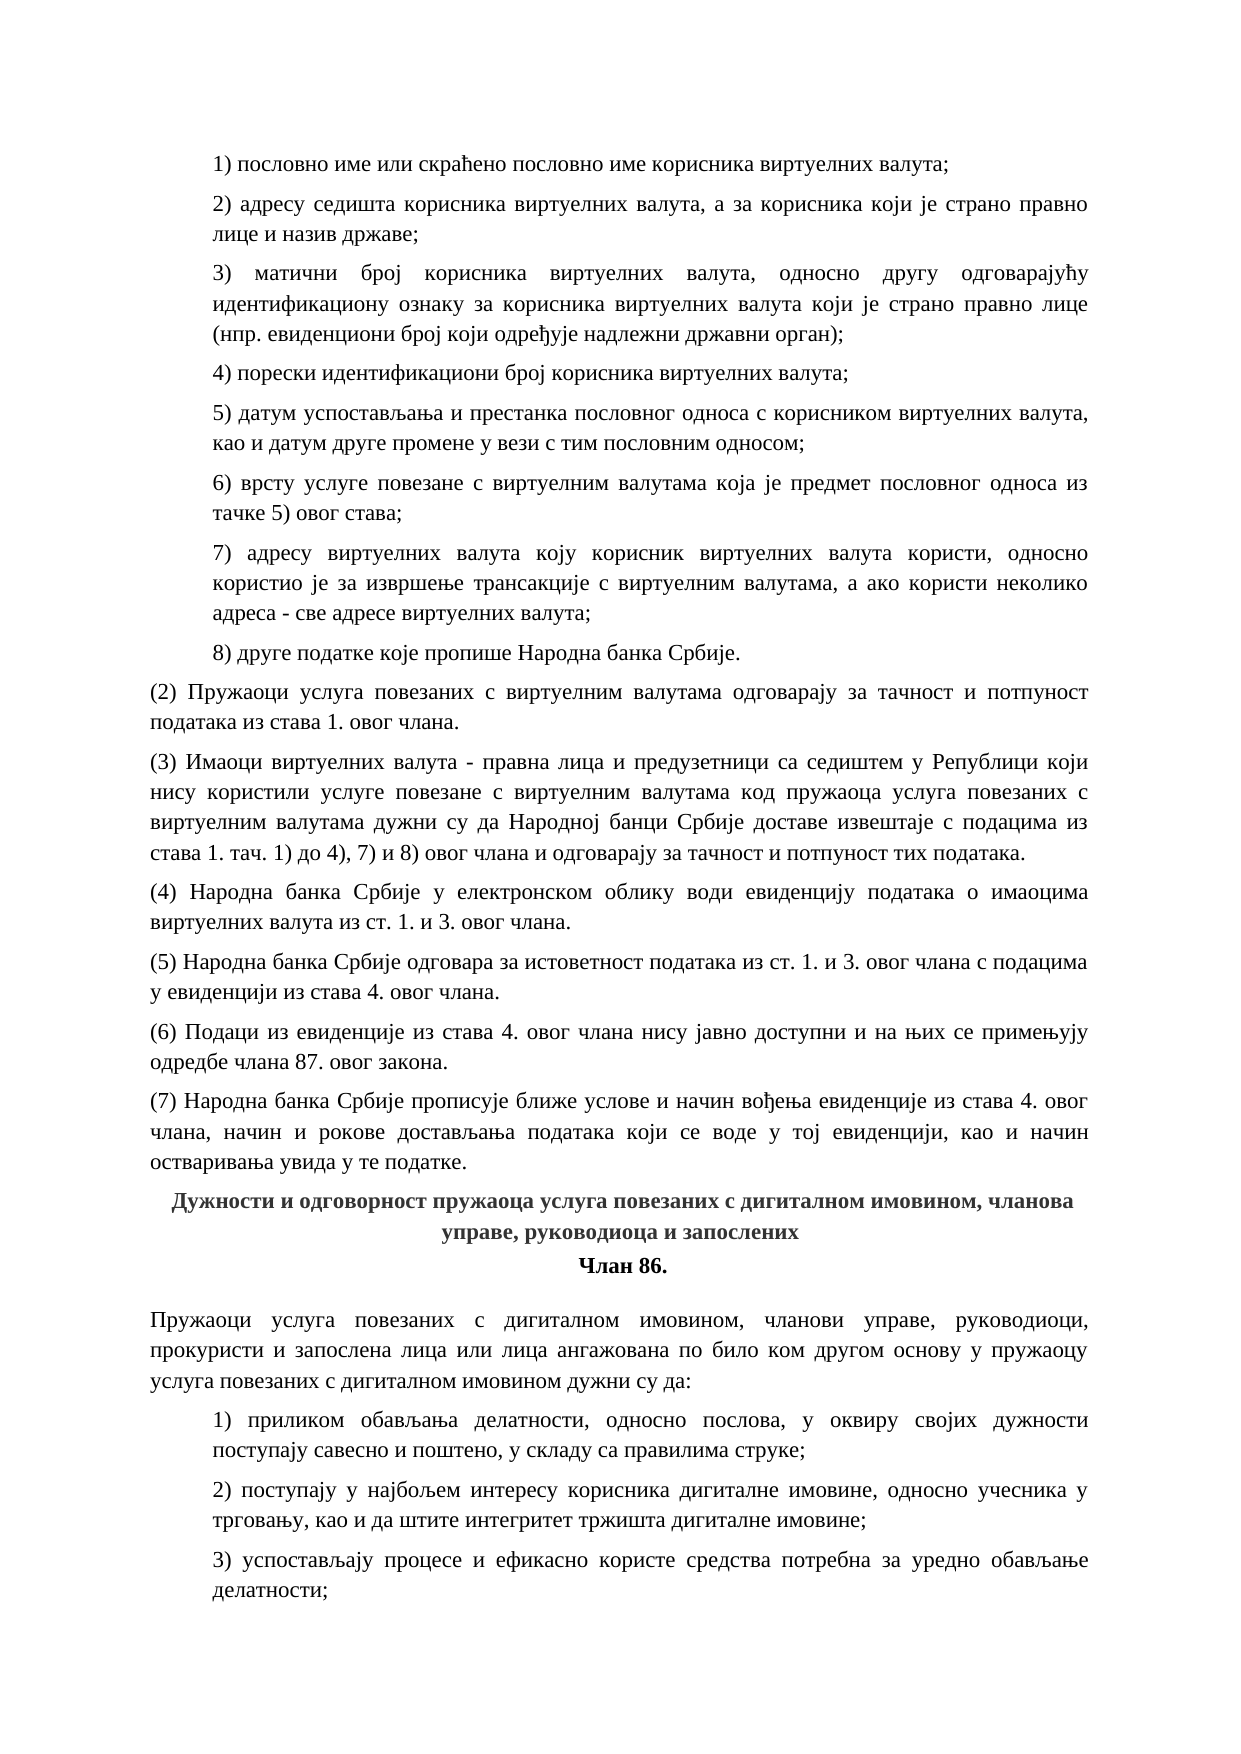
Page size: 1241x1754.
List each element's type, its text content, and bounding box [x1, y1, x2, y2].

text 5) датум успостављања и престанка пословног односа с корисником виртуелних валута, као и датум друге промене у вези с тим пословним односом; [212, 399, 1090, 456]
text (3) Имаоци виртуелних валута - правна лица и предузетници са седиштем у Републици који нису користили услуге повезане с виртуелним валутама код пружаоца услуга повезаних с виртуелним валутама дужни су да Народној банци Србије доставе извештаје с подацима из става 1. тач. 1) до 4), 7) и 8) овог члана и одговарају за тачност и потпуност тих података. [150, 748, 1090, 865]
text (7) Народна банка Србије прописује ближе услове и начин вођења евиденције из става 4. овог члана, начин и рокове достављања података који се воде у тој евиденцији, као и начин остваривања увида у те податке. [150, 1087, 1090, 1174]
text 2) адресу седишта корисника виртуелних валута, а за корисника који је страно правно лице и назив државе; [212, 189, 1090, 246]
text (5) Народна банка Србије одговара за истоветност података из ст. 1. и 3. овог члана с подацима у евиденцији из става 4. овог члана. [150, 948, 1090, 1004]
text 4) порески идентификациони број корисника виртуелних валута; [212, 359, 1090, 386]
text Пружаоци услуга повезаних с дигиталном имовином, чланови управе, руководиоци, прокуристи и запослена лица или лица ангажована по било ком другом основу у пружаоцу услуга повезаних с дигиталном имовином дужни су да: [150, 1306, 1090, 1393]
text (4) Народна банка Србије у електронском облику води евиденцију података о имаоцима виртуелних валута из ст. 1. и 3. овог члана. [150, 878, 1090, 935]
text 3) успостављају процесе и ефикасно користе средства потребна за уредно обављање делатности; [212, 1546, 1090, 1602]
text (2) Пружаоци услуга повезаних с виртуелним валутама одговарају за тачност и потпуност података из става 1. овог члана. [150, 678, 1090, 735]
text 7) адресу виртуелних валута коју корисник виртуелних валута користи, односно користио је за извршење трансакције с виртуелним валутама, а ако користи неколико адреса - све адресе виртуелних валута; [212, 538, 1090, 625]
text 8) друге податке које пропише Народна банка Србије. [212, 638, 1090, 665]
text Дужности и одговорност пружаоца услуга повезаних с дигиталном имовином, чланова управе, руководиоца и запослених [150, 1187, 1090, 1244]
text (6) Подаци из евиденције из става 4. овог члана нису јавно доступни и на њих се примењују одредбе члана 87. овог закона. [150, 1018, 1090, 1074]
text Члан 86. [150, 1253, 1090, 1279]
text 6) врсту услуге повезане с виртуелним валутама која је предмет пословног односа из тачке 5) овог става; [212, 469, 1090, 525]
text 3) матични број корисника виртуелних валута, односно другу одговарајућу идентификациону ознаку за корисника виртуелних валута који је страно правно лице (нпр. евиденциони број који одређује надлежни државни орган); [212, 259, 1090, 346]
text 2) поступају у најбољем интересу корисника дигиталне имовине, односно учесника у трговању, као и да штите интегритет тржишта дигиталне имовине; [212, 1476, 1090, 1533]
text 1) приликом обављања делатности, односно послова, у оквиру својих дужности поступају савесно и поштено, у складу са правилима струке; [212, 1406, 1090, 1463]
text 1) пословно име или скраћено пословно име корисника виртуелних валута; [212, 150, 1090, 176]
